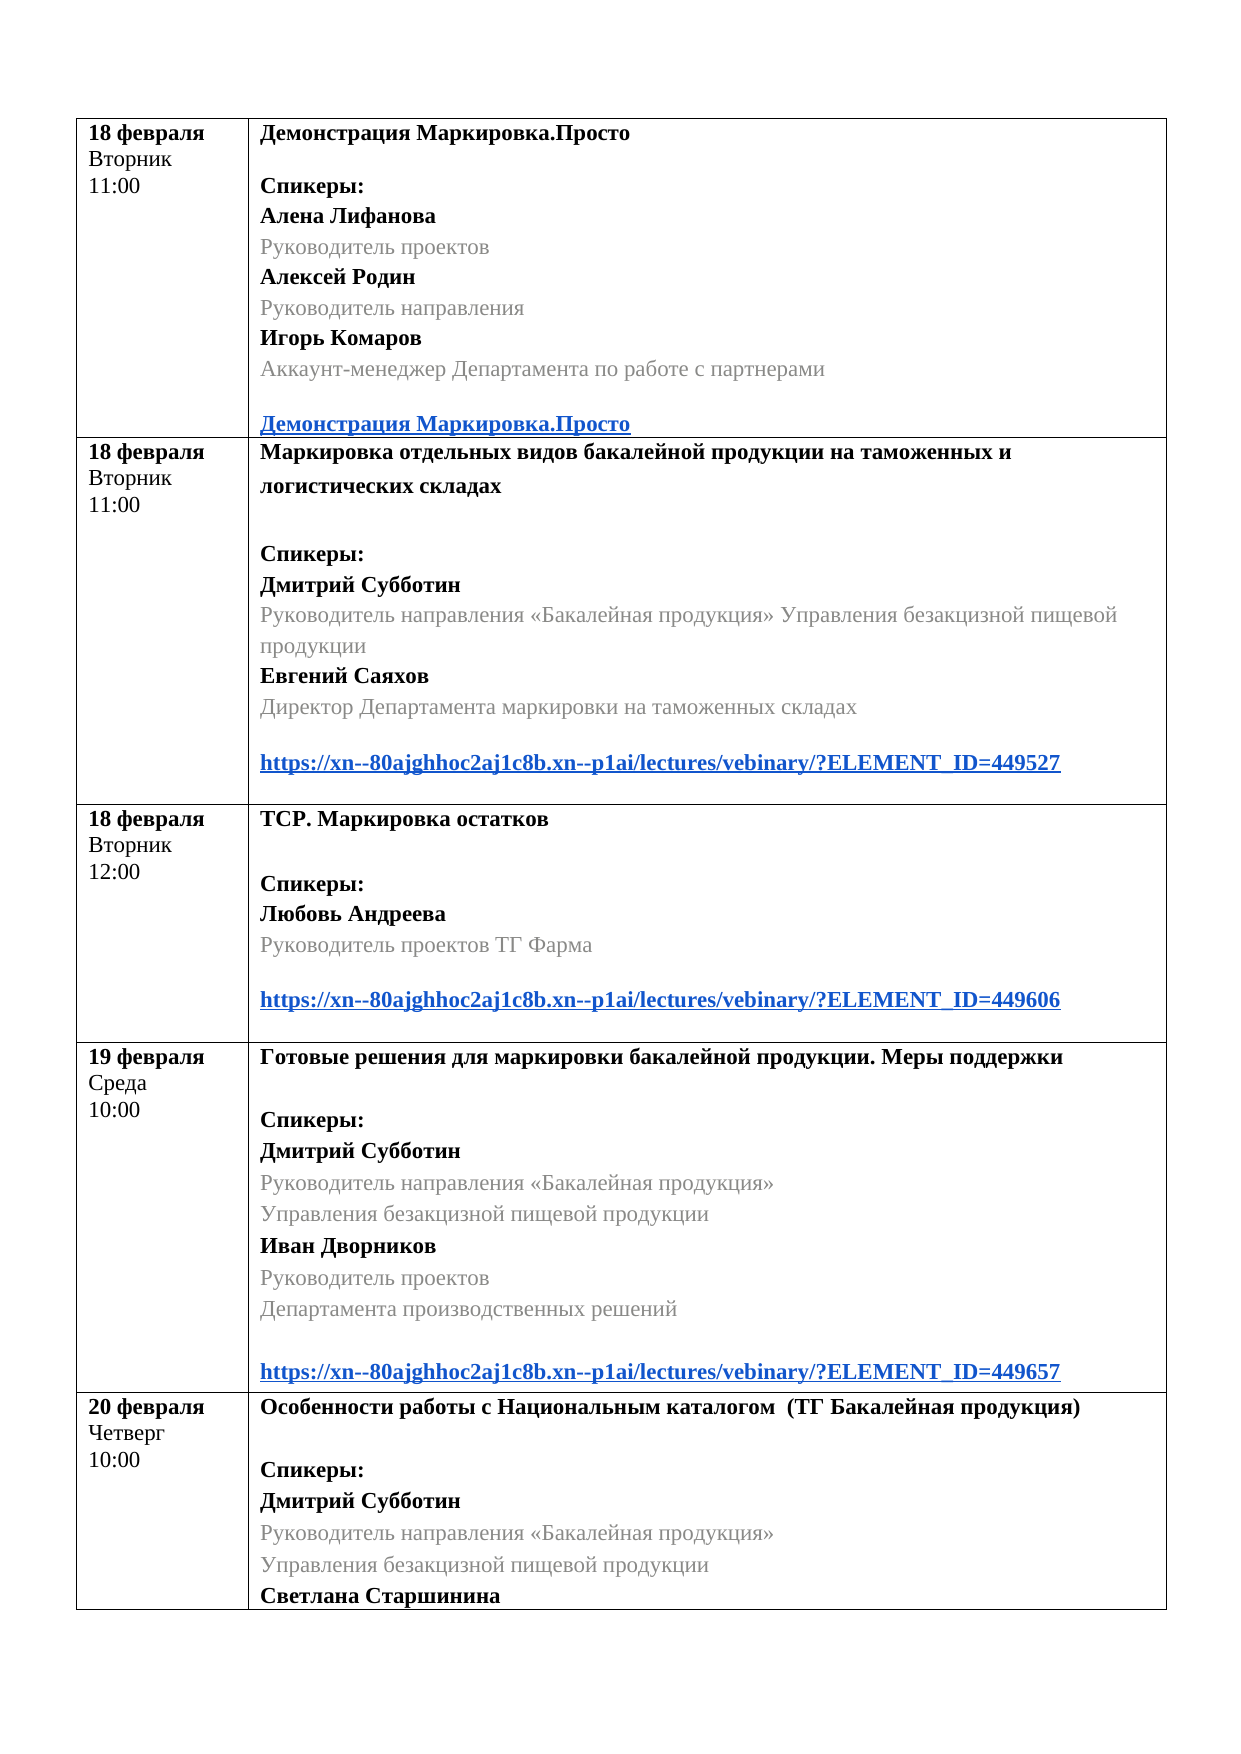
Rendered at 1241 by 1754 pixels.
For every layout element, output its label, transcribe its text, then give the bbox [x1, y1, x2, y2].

table_cell Демонстрация Маркировка.Просто Спикеры: Алена Лифанова Руководитель проектов Алексей Родин Руководитель направления Игорь Комаров Аккаунт-менеджер Департамента по работе с партнерами Демонстрация Маркировка.Просто [249, 119, 1166, 437]
table_cell ТСР. Маркировка остатков Спикеры: Любовь Андреева Руководитель проектов ТГ Фарма https://xn--80ajghhoc2aj1c8b.xn--p1ai/lectures/vebinary/?ELEMENT_ID=449606 [249, 805, 1166, 1042]
table_cell 18 февраля Вторник 12:00 [77, 805, 248, 1042]
table_cell 19 февраля Среда 10:00 [77, 1043, 248, 1392]
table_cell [249, 1393, 1166, 1608]
table_cell 18 февраля Вторник 11:00 [77, 119, 248, 437]
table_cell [77, 1393, 248, 1608]
table_cell Маркировка отдельных видов бакалейной продукции на таможенных и логистических складах Спикеры: Дмитрий Субботин Руководитель направления «Бакалейная продукция» Управления безакцизной пищевой продукции Евгений Саяхов Директор Департамента маркировки на таможенных складах https://xn--80ajghhoc2aj1c8b.xn--p1ai/lectures/vebinary/?ELEMENT_ID=449527 [249, 438, 1166, 804]
table_cell Готовые решения для маркировки бакалейной продукции. Меры поддержки Спикеры: Дмитрий Субботин Руководитель направления «Бакалейная продукция» Управления безакцизной пищевой продукции Иван Дворников Руководитель проектов Департамента производственных решений https://xn--80ajghhoc2aj1c8b.xn--p1ai/lectures/vebinary/?ELEMENT_ID=449657 [249, 1043, 1166, 1392]
table_cell 18 февраля Вторник 11:00 [77, 438, 248, 804]
